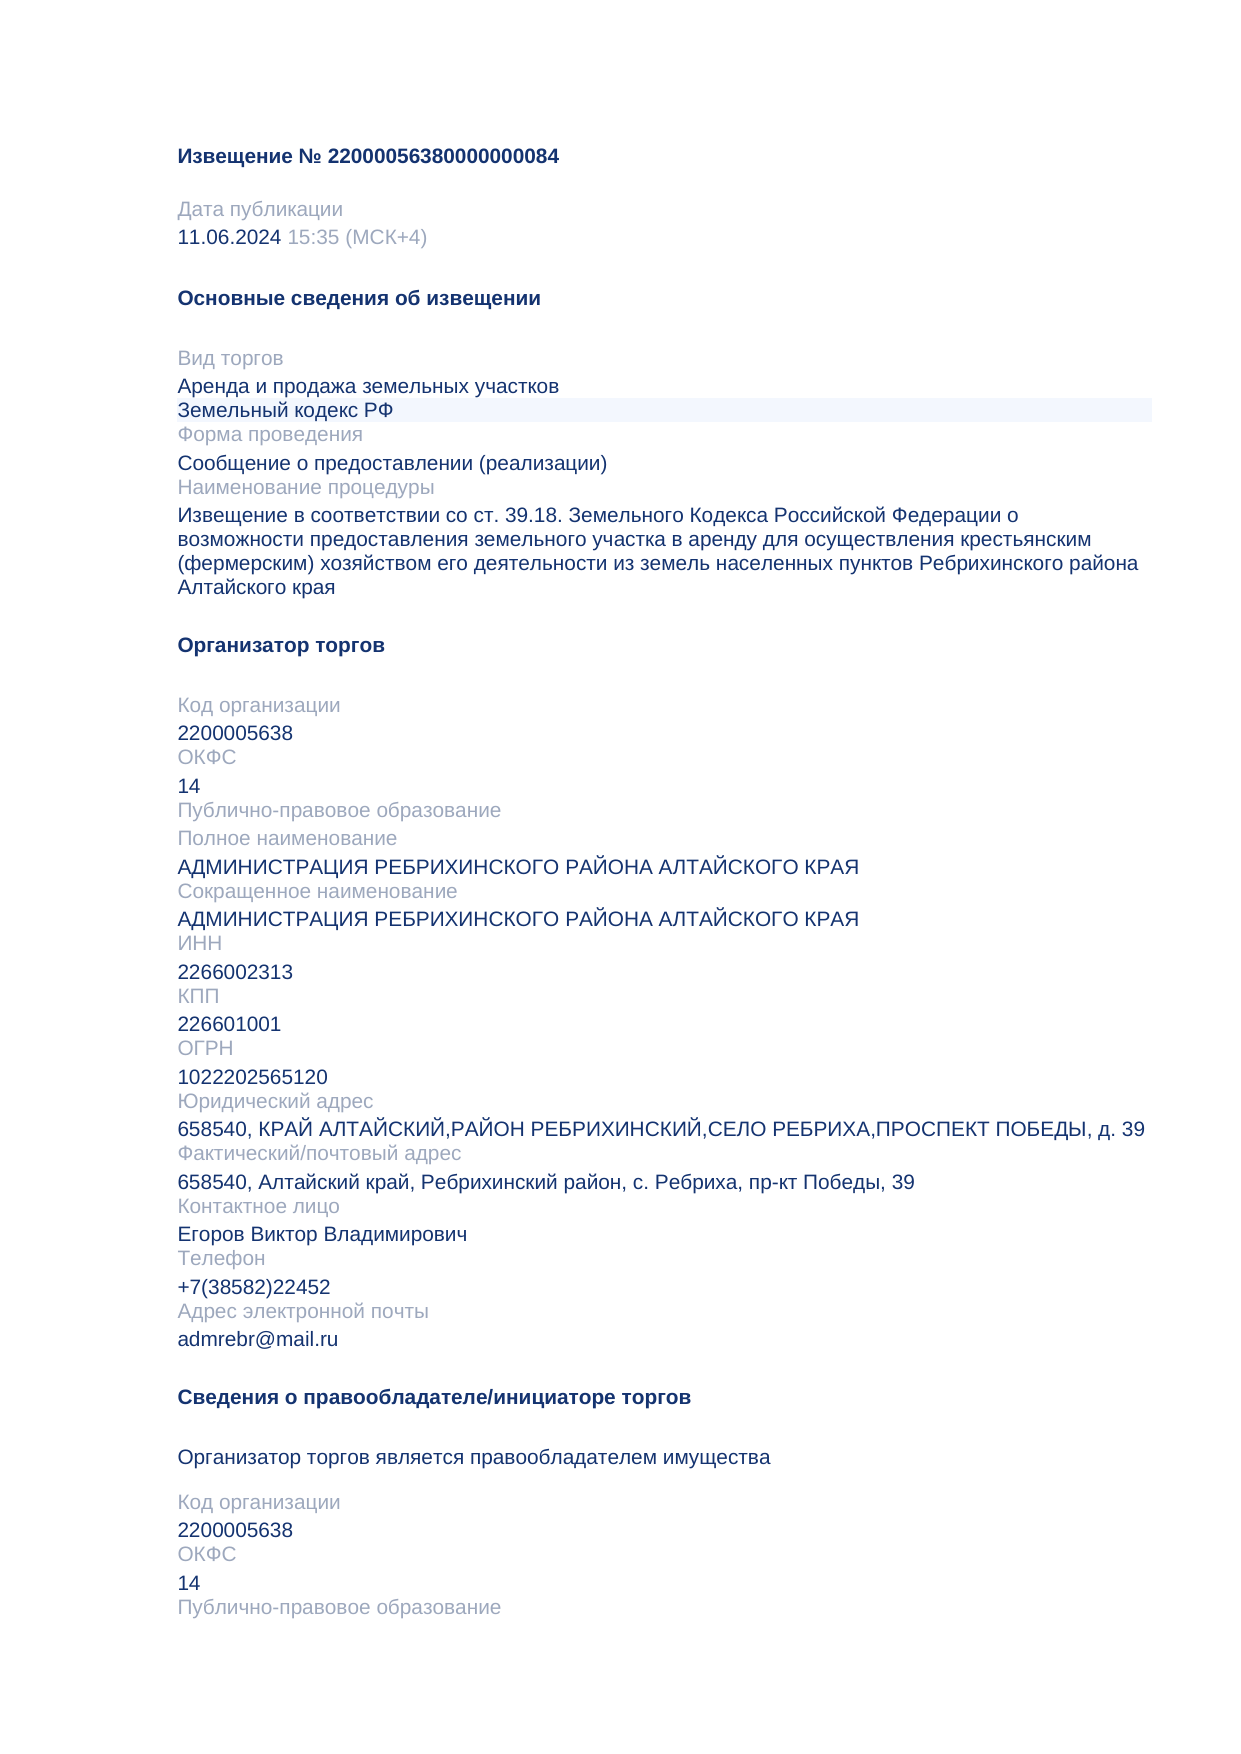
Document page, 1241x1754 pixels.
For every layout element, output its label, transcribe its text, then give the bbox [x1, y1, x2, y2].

text Публично-правовое образование [177, 798, 1152, 822]
text Сведения о правообладателе/инициаторе торгов [177, 1372, 1152, 1408]
text 1022202565120 [177, 1065, 1152, 1089]
text 658540, Алтайский край, Ребрихинский район, с. Ребриха, пр-кт Победы, 39 [177, 1170, 1152, 1194]
text АДМИНИСТРАЦИЯ РЕБРИХИНСКОГО РАЙОНА АЛТАЙСКОГО КРАЯ [177, 907, 1152, 931]
text 658540, КРАЙ АЛТАЙСКИЙ,РАЙОН РЕБРИХИНСКИЙ,СЕЛО РЕБРИХА,ПРОСПЕКТ ПОБЕДЫ, д. 39 [177, 1117, 1152, 1141]
text ОГРН [177, 1036, 1152, 1060]
text Контактное лицо [177, 1194, 1152, 1218]
text 14 [177, 774, 1152, 798]
text Земельный кодекс РФ [177, 398, 1152, 422]
text Основные сведения об извещении [177, 273, 1152, 309]
text Извещение в соответствии со ст. 39.18. Земельного Кодекса Российской Федерации о возможности предоставления земельного участка в аренду для осуществления крестьянским (фермерским) хозяйством его деятельности из земель населенных пунктов Ребрихинского района Алтайского края [177, 503, 1152, 599]
text Сокращенное наименование [177, 879, 1152, 903]
text Форма проведения [177, 422, 1152, 446]
text Сообщение о предоставлении (реализации) [177, 451, 1152, 475]
text Извещение № 22000056380000000084 [177, 118, 1124, 168]
text 2266002313 [177, 960, 1152, 984]
text КПП [177, 984, 1152, 1008]
text Наименование процедуры [177, 475, 1152, 499]
text 11.06.2024 15:35 (МСК+4) [177, 225, 1152, 249]
text Код организации [177, 1489, 1152, 1513]
text Полное наименование [177, 826, 1152, 850]
text ОКФС [177, 745, 1152, 769]
text АДМИНИСТРАЦИЯ РЕБРИХИНСКОГО РАЙОНА АЛТАЙСКОГО КРАЯ [177, 855, 1152, 879]
text Юридический адрес [177, 1089, 1152, 1113]
text Телефон [177, 1246, 1152, 1270]
text Вид торгов [177, 346, 1152, 370]
text Организатор торгов [177, 620, 1152, 656]
text 14 [177, 1571, 1152, 1594]
text Егоров Виктор Владимирович [177, 1222, 1152, 1246]
text Организатор торгов является правообладателем имущества [177, 1445, 1152, 1469]
text ОКФС [177, 1542, 1152, 1566]
text Адрес электронной почты [177, 1299, 1152, 1323]
text +7(38582)22452 [177, 1275, 1152, 1299]
text Фактический/почтовый адрес [177, 1141, 1152, 1165]
text 2200005638 [177, 721, 1152, 745]
text admrebr@mail.ru [177, 1327, 1152, 1351]
text 226601001 [177, 1012, 1152, 1036]
text ИНН [177, 931, 1152, 955]
text Код организации [177, 693, 1152, 717]
text 2200005638 [177, 1518, 1152, 1542]
text Публично-правовое образование [177, 1594, 1152, 1618]
text Дата публикации [177, 197, 1152, 221]
text Аренда и продажа земельных участков [177, 374, 1152, 398]
